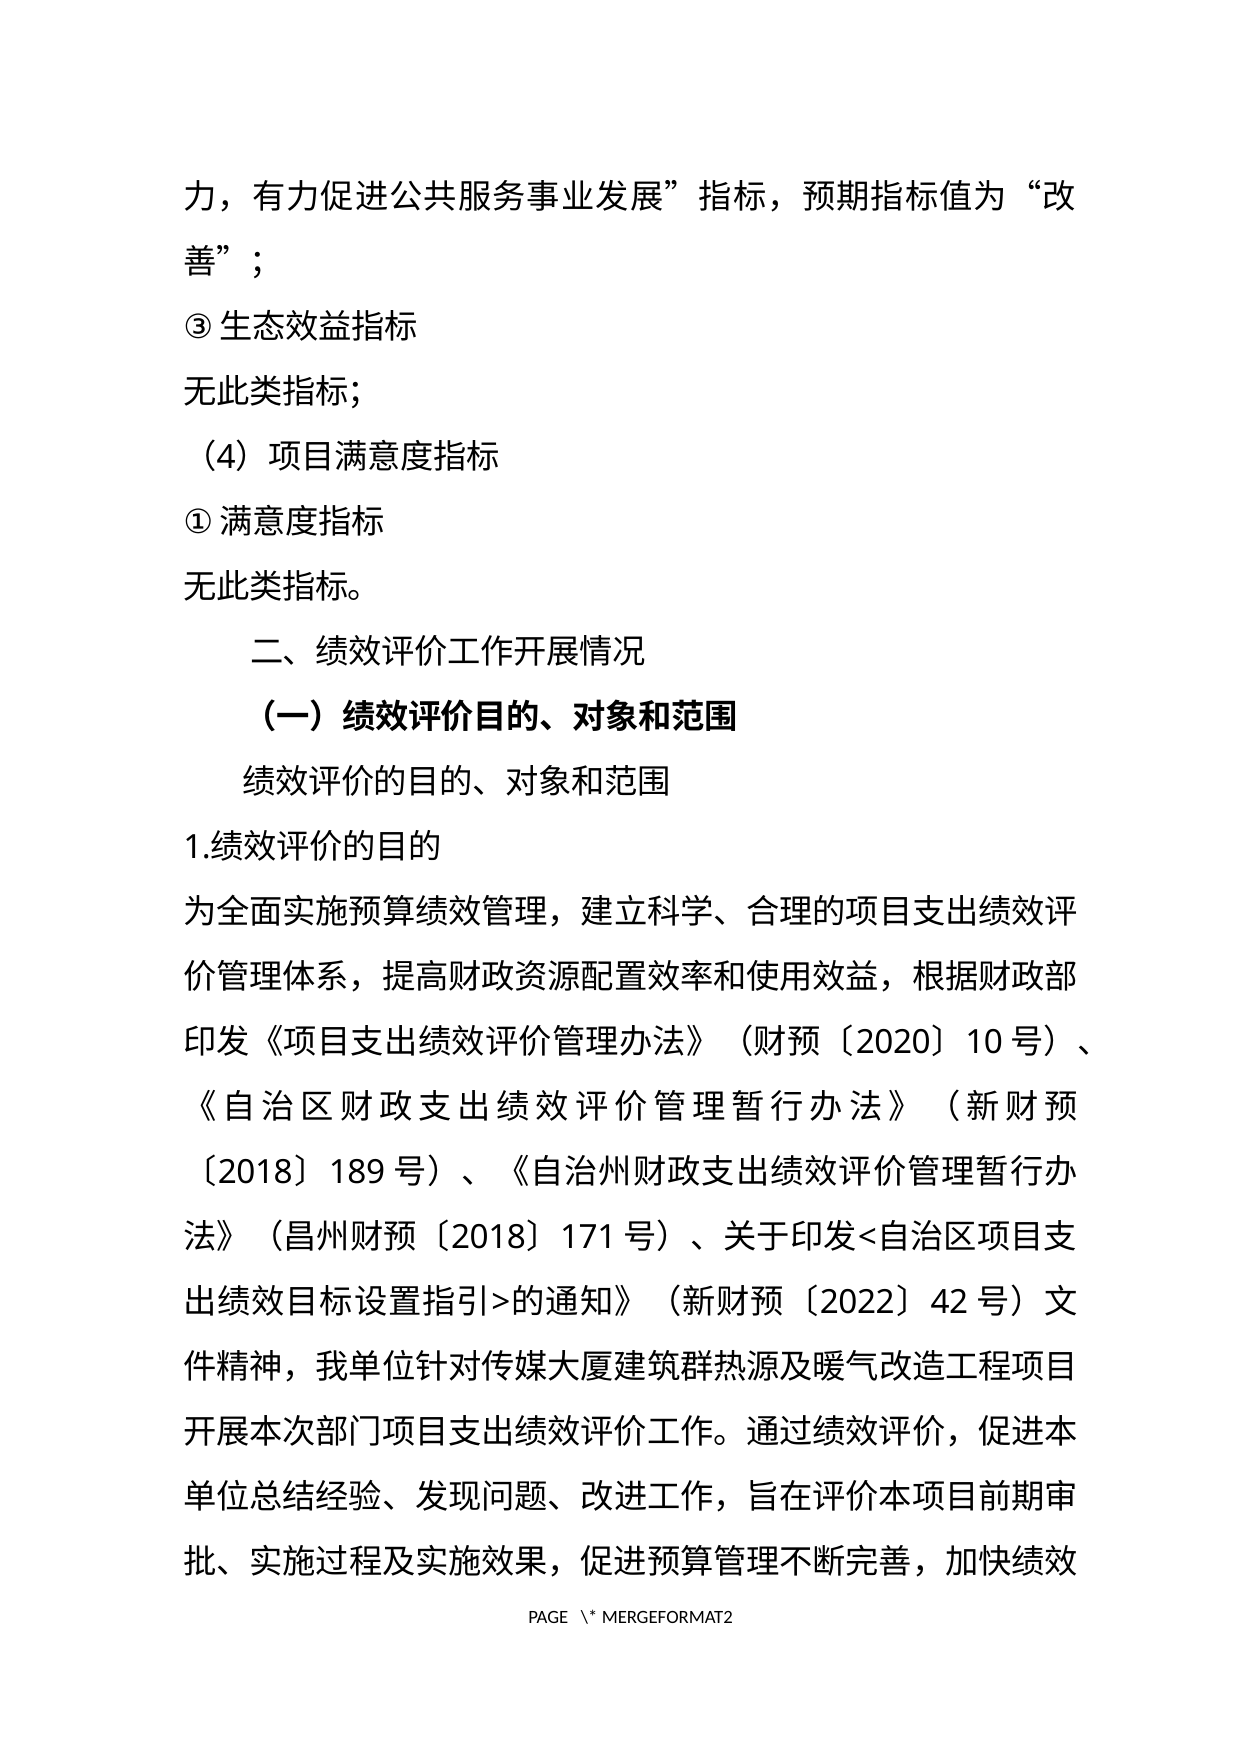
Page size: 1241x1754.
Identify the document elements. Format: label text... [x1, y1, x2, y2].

text （一）绩效评价目的、对象和范围 [183, 682, 1078, 747]
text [183, 162, 1078, 617]
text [183, 747, 1078, 1592]
text 二、绩效评价工作开展情况 [183, 617, 1078, 682]
